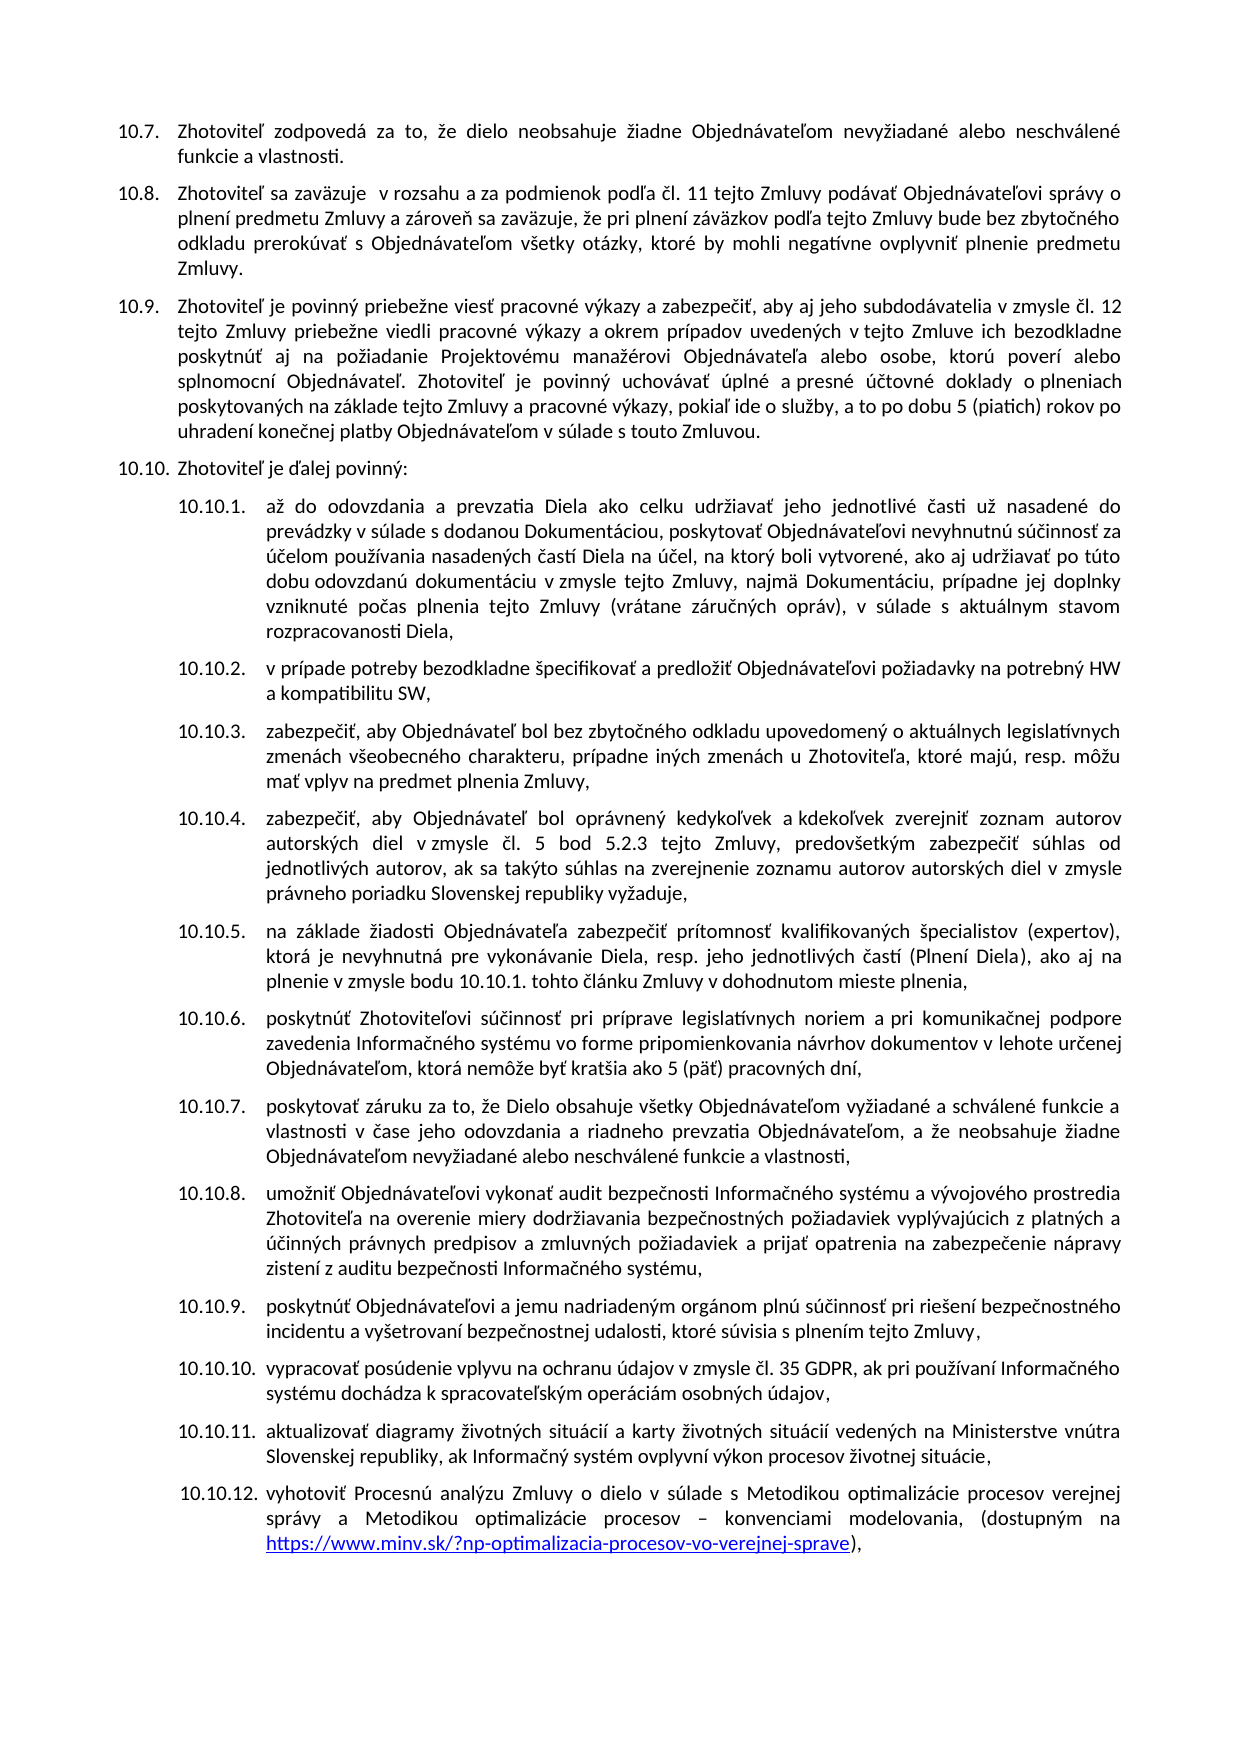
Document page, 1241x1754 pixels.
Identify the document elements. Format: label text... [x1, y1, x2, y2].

subtitle na základe žiadosti Objednávateľa zabezpečiť prítomnosť kvalifikovaných špecialistov (expertov), ktorá je nevyhnutná pre vykonávanie Diela, resp. jeho jednotlivých častí (Plnení Diela), ako aj na plnenie v zmysle bodu 10.10.1. tohto článku Zmluvy v dohodnutom mieste plnenia, [177, 918, 1122, 993]
subtitle poskytovať záruku za to, že Dielo obsahuje všetky Objednávateľom vyžiadané a schválené funkcie a vlastnosti v čase jeho odovzdania a riadneho prevzatia Objednávateľom, a že neobsahuje žiadne Objednávateľom nevyžiadané alebo neschválené funkcie a vlastnosti, [177, 1093, 1122, 1168]
subtitle umožniť Objednávateľovi vykonať audit bezpečnosti Informačného systému a vývojového prostredia Zhotoviteľa na overenie miery dodržiavania bezpečnostných požiadaviek vyplývajúcich z platných a účinných právnych predpisov a zmluvných požiadaviek a prijať opatrenia na zabezpečenie nápravy zistení z auditu bezpečnosti Informačného systému, [177, 1181, 1122, 1281]
subtitle Zhotoviteľ zodpovedá za to, že dielo neobsahuje žiadne Objednávateľom nevyžiadané alebo neschválené funkcie a vlastnosti. [117, 118, 1122, 168]
subtitle Zhotoviteľ je povinný priebežne viesť pracovné výkazy a zabezpečiť, aby aj jeho subdodávatelia v zmysle čl. 12 tejto Zmluvy priebežne viedli pracovné výkazy a okrem prípadov uvedených v tejto Zmluve ich bezodkladne poskytnúť aj na požiadanie Projektovému manažérovi Objednávateľa alebo osobe, ktorú poverí alebo splnomocní Objednávateľ. Zhotoviteľ je povinný uchovávať úplné a presné účtovné doklady o plneniach poskytovaných na základe tejto Zmluvy a pracovné výkazy, pokiaľ ide o služby, a to po dobu 5 (piatich) rokov po uhradení konečnej platby Objednávateľom v súlade s touto Zmluvou. [117, 293, 1122, 443]
subtitle v prípade potreby bezodkladne špecifikovať a predložiť Objednávateľovi požiadavky na potrebný HW a kompatibilitu SW, [177, 656, 1122, 706]
subtitle zabezpečiť, aby Objednávateľ bol bez zbytočného odkladu upovedomený o aktuálnych legislatívnych zmenách všeobecného charakteru, prípadne iných zmenách u Zhotoviteľa, ktoré majú, resp. môžu mať vplyv na predmet plnenia Zmluvy, [177, 718, 1122, 793]
subtitle zabezpečiť, aby Objednávateľ bol oprávnený kedykoľvek a kdekoľvek zverejniť zoznam autorov autorských diel v zmysle čl. 5 bod 5.2.3 tejto Zmluvy, predovšetkým zabezpečiť súhlas od jednotlivých autorov, ak sa takýto súhlas na zverejnenie zoznamu autorov autorských diel v zmysle právneho poriadku Slovenskej republiky vyžaduje, [177, 806, 1122, 906]
subtitle poskytnúť Objednávateľovi a jemu nadriadeným orgánom plnú súčinnosť pri riešení bezpečnostného incidentu a vyšetrovaní bezpečnostnej udalosti, ktoré súvisia s plnením tejto Zmluvy, [177, 1293, 1122, 1343]
subtitle Zhotoviteľ je ďalej povinný: [117, 456, 1122, 481]
subtitle aktualizovať diagramy životných situácií a karty životných situácií vedených na Ministerstve vnútra Slovenskej republiky, ak Informačný systém ovplyvní výkon procesov životnej situácie, [177, 1418, 1122, 1468]
subtitle poskytnúť Zhotoviteľovi súčinnosť pri príprave legislatívnych noriem a pri komunikačnej podpore zavedenia Informačného systému vo forme pripomienkovania návrhov dokumentov v lehote určenej Objednávateľom, ktorá nemôže byť kratšia ako 5 (päť) pracovných dní, [177, 1006, 1122, 1081]
subtitle vyhotoviť Procesnú analýzu Zmluvy o dielo v súlade s Metodikou optimalizácie procesov verejnej správy a Metodikou optimalizácie procesov – konvenciami modelovania, (dostupným na https://www.minv.sk/?np-optimalizacia-procesov-vo-verejnej-sprave), [179, 1481, 1122, 1556]
subtitle až do odovzdania a prevzatia Diela ako celku udržiavať jeho jednotlivé časti už nasadené do prevádzky v súlade s dodanou Dokumentáciou, poskytovať Objednávateľovi nevyhnutnú súčinnosť za účelom používania nasadených častí Diela na účel, na ktorý boli vytvorené, ako aj udržiavať po túto dobu odovzdanú dokumentáciu v zmysle tejto Zmluvy, najmä Dokumentáciu, prípadne jej doplnky vzniknuté počas plnenia tejto Zmluvy (vrátane záručných opráv), v súlade s aktuálnym stavom rozpracovanosti Diela, [177, 493, 1122, 643]
subtitle Zhotoviteľ sa zaväzuje v rozsahu a za podmienok podľa čl. 11 tejto Zmluvy podávať Objednávateľovi správy o plnení predmetu Zmluvy a zároveň sa zaväzuje, že pri plnení záväzkov podľa tejto Zmluvy bude bez zbytočného odkladu prerokúvať s Objednávateľom všetky otázky, ktoré by mohli negatívne ovplyvniť plnenie predmetu Zmluvy. [117, 181, 1122, 281]
subtitle vypracovať posúdenie vplyvu na ochranu údajov v zmysle čl. 35 GDPR, ak pri používaní Informačného systému dochádza k spracovateľským operáciám osobných údajov, [177, 1356, 1122, 1406]
